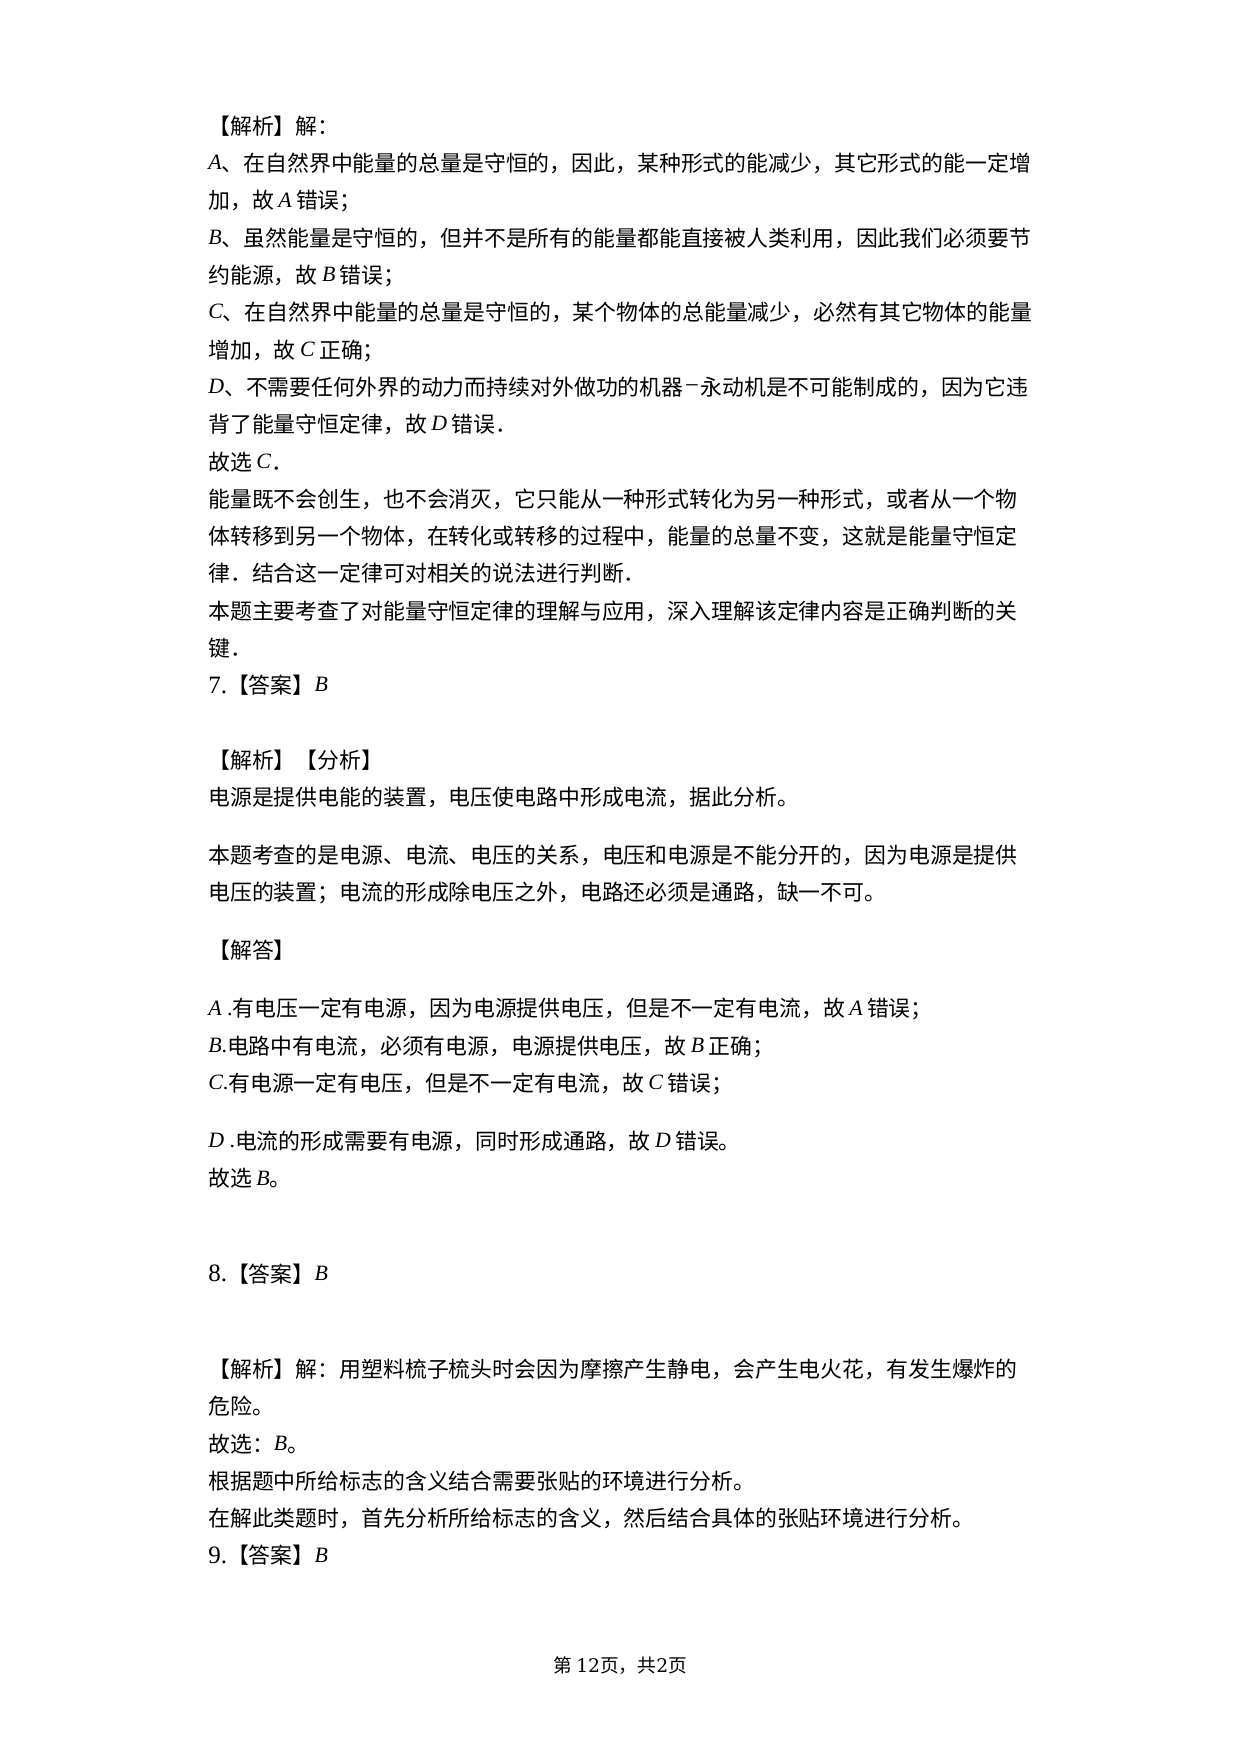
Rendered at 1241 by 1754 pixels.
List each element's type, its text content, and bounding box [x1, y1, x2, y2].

text D .电流的形成需要有电源，同时形成通路，故D错误。 故选B。 [208, 1123, 1032, 1193]
text 【解答】 [208, 933, 1032, 965]
text 8.【答案】B [208, 1219, 1032, 1326]
list 【解析】解：用塑料梳子梳头时会因为摩擦产生静电，会产生电火花，有发生爆炸的危险。 故选：B。 根据题中所给标志的含义结合需要张贴的环境进行分析。 在解此类题时，首先分析所给标志的含义，然后结合具体的张贴环境进行分析。 9.【答案】B [208, 1352, 1032, 1608]
text 电源是提供电能的装置，电压使电路中形成电流，据此分析。 [208, 779, 1032, 812]
text 本题考查的是电源、电流、电压的关系，电压和电源是不能分开的，因为电源是提供电压的装置；电流的形成除电压之外，电路还必须是通路，缺一不可。 [208, 838, 1032, 907]
text A .有电压一定有电源，因为电源提供电压，但是不一定有电流，故A错误； B.电路中有电流，必须有电源，电源提供电压，故B正确； C.有电源一定有电压，但是不一定有电流，故C错误； [208, 991, 1032, 1098]
list 【解析】【分析】 [208, 742, 1032, 775]
list 【解析】解： A、在自然界中能量的总量是守恒的，因此，某种形式的能减少，其它形式的能一定增加，故A错误； B、虽然能量是守恒的，但并不是所有的能量都能直接被人类利用，因此我们必须要节约能源，故B错误； C、在自然界中能量的总量是守恒的，某个物体的总能量减少，必然有其它物体的能量增加，故C正确； D、不需要任何外界的动力而持续对外做功的机器永动机是不可能制成的，因为它违背了能量守恒定律，故D错误． 故选C． 能量既不会创生，也不会消灭，它只能从一种形式转化为另一种形式，或者从一个物体转移到另一个物体，在转化或转移的过程中，能量的总量不变，这就是能量守恒定律．结合这一定律可对相关的说法进行判断． 本题主要考查了对能量守恒定律的理解与应用，深入理解该定律内容是正确判断的关键． 7.【答案】B [208, 108, 1032, 738]
